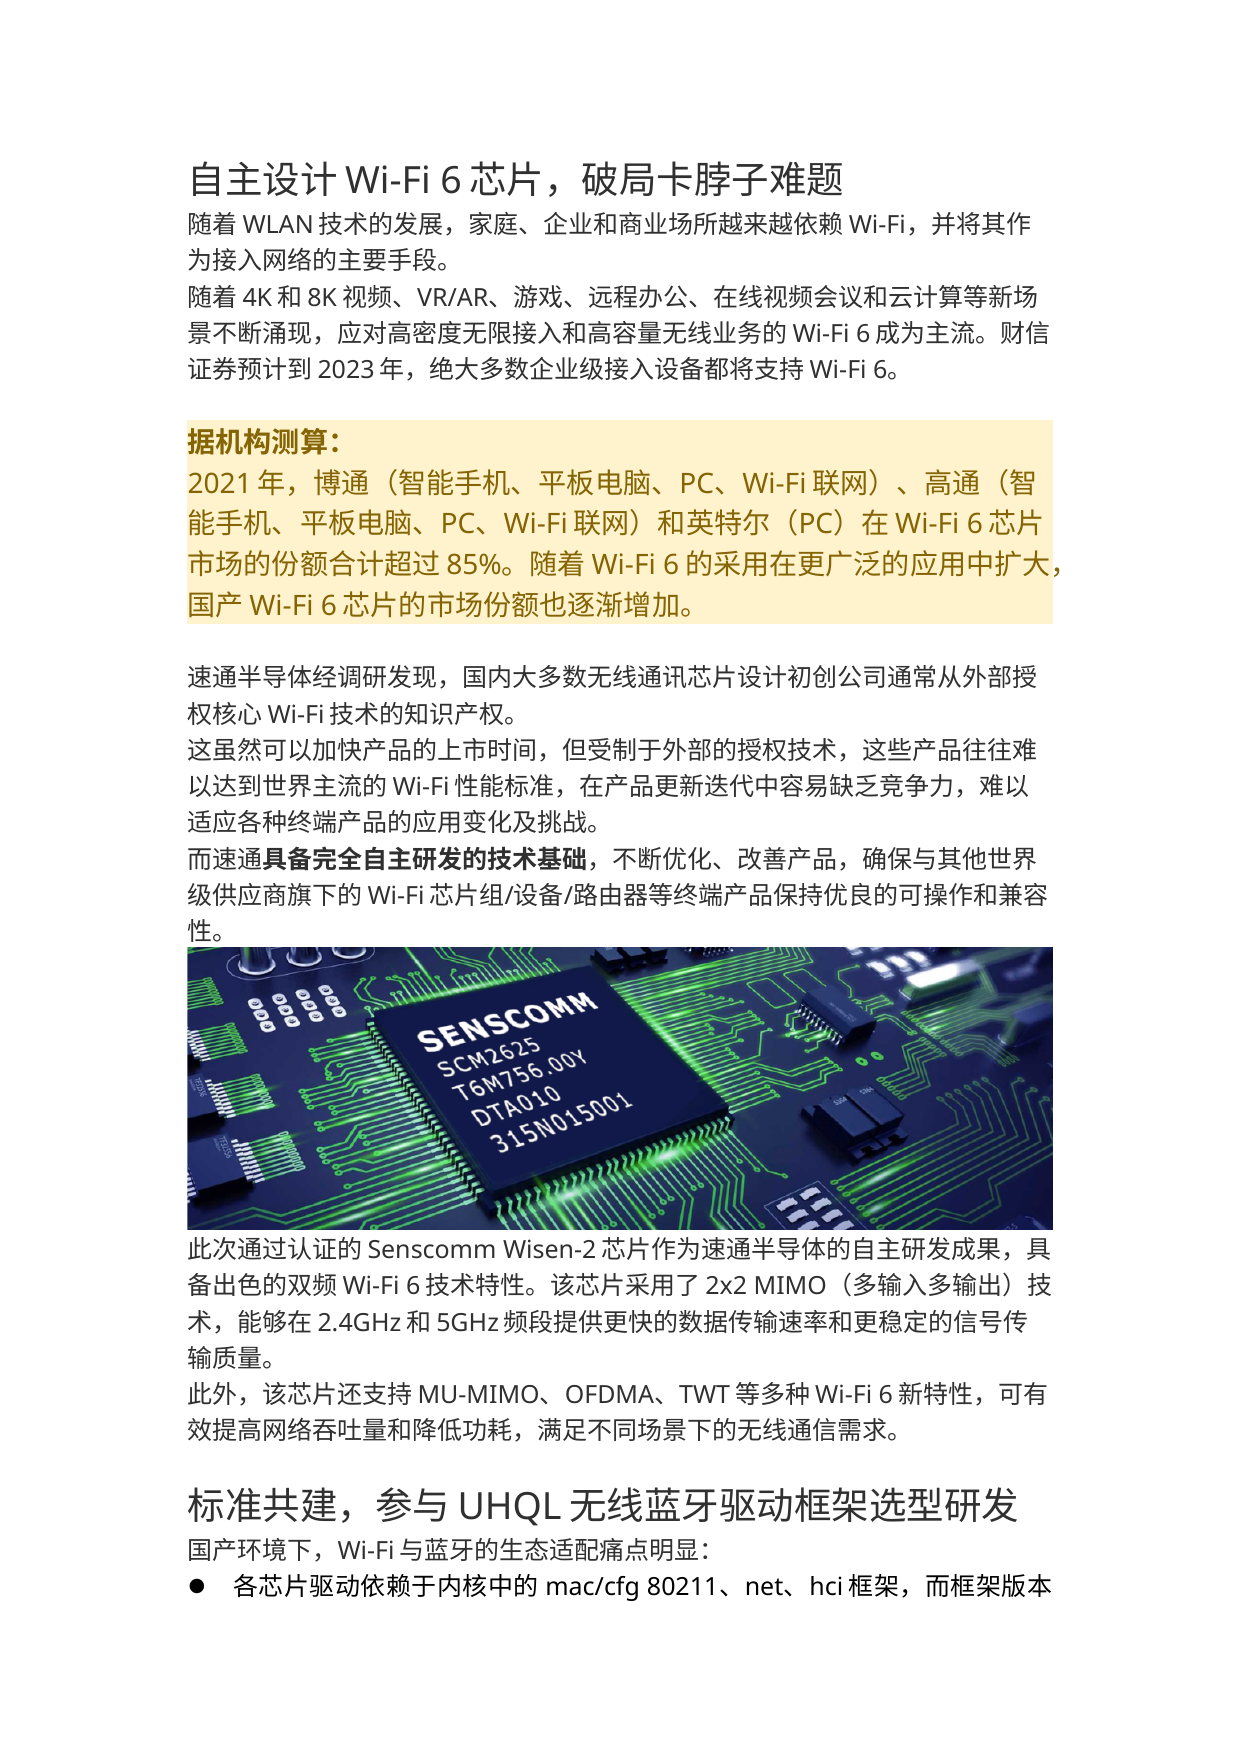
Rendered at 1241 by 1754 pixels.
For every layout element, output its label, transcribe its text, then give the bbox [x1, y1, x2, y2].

text 据机构测算： [187, 420, 1053, 461]
text 国产环境下，Wi-Fi与蓝牙的生态适配痛点明显： [187, 1531, 1053, 1567]
text 而速通具备完全自主研发的技术基础，不断优化、改善产品，确保与其他世界级供应商旗下的Wi-Fi芯片组/设备/路由器等终端产品保持优良的可操作和兼容性。 [187, 839, 1053, 947]
text 自主设计Wi-Fi 6芯片，破局卡脖子难题 [187, 150, 1053, 204]
text 速通半导体经调研发现，国内大多数无线通讯芯片设计初创公司通常从外部授权核心Wi-Fi技术的知识产权。 [187, 658, 1053, 730]
text 随着WLAN技术的发展，家庭、企业和商业场所越来越依赖Wi-Fi，并将其作为接入网络的主要手段。 [187, 204, 1053, 277]
text 此次通过认证的Senscomm Wisen-2芯片作为速通半导体的自主研发成果，具备出色的双频Wi-Fi 6技术特性。该芯片采用了2x2 MIMO（多输入多输出）技术，能够在2.4GHz和5GHz频段提供更快的数据传输速率和更稳定的信号传输质量。 [187, 1230, 1053, 1374]
text 此外，该芯片还支持MU-MIMO、OFDMA、TWT等多种Wi-Fi 6新特性，可有效提高网络吞吐量和降低功耗，满足不同场景下的无线通信需求。 [187, 1374, 1053, 1447]
text 这虽然可以加快产品的上市时间，但受制于外部的授权技术，这些产品往往难以达到世界主流的Wi-Fi性能标准，在产品更新迭代中容易缺乏竞争力，难以适应各种终端产品的应用变化及挑战。 [187, 730, 1053, 839]
text 标准共建，参与UHQL无线蓝牙驱动框架选型研发 [187, 1476, 1053, 1531]
picture [187, 947, 1053, 1230]
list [187, 1567, 1053, 1603]
text 随着4K和8K视频、VR/AR、游戏、远程办公、在线视频会议和云计算等新场景不断涌现，应对高密度无限接入和高容量无线业务的Wi-Fi 6成为主流。财信证券预计到2023年，绝大多数企业级接入设备都将支持Wi-Fi 6。 [187, 277, 1053, 386]
text 2021年，博通（智能手机、平板电脑、PC、Wi-Fi联网）、高通（智能手机、平板电脑、PC、Wi-Fi联网）和英特尔（PC）在Wi-Fi 6芯片市场的份额合计超过85%。随着Wi-Fi 6的采用在更广泛的应用中扩大，国产Wi-Fi 6芯片的市场份额也逐渐增加。 [187, 461, 1053, 624]
